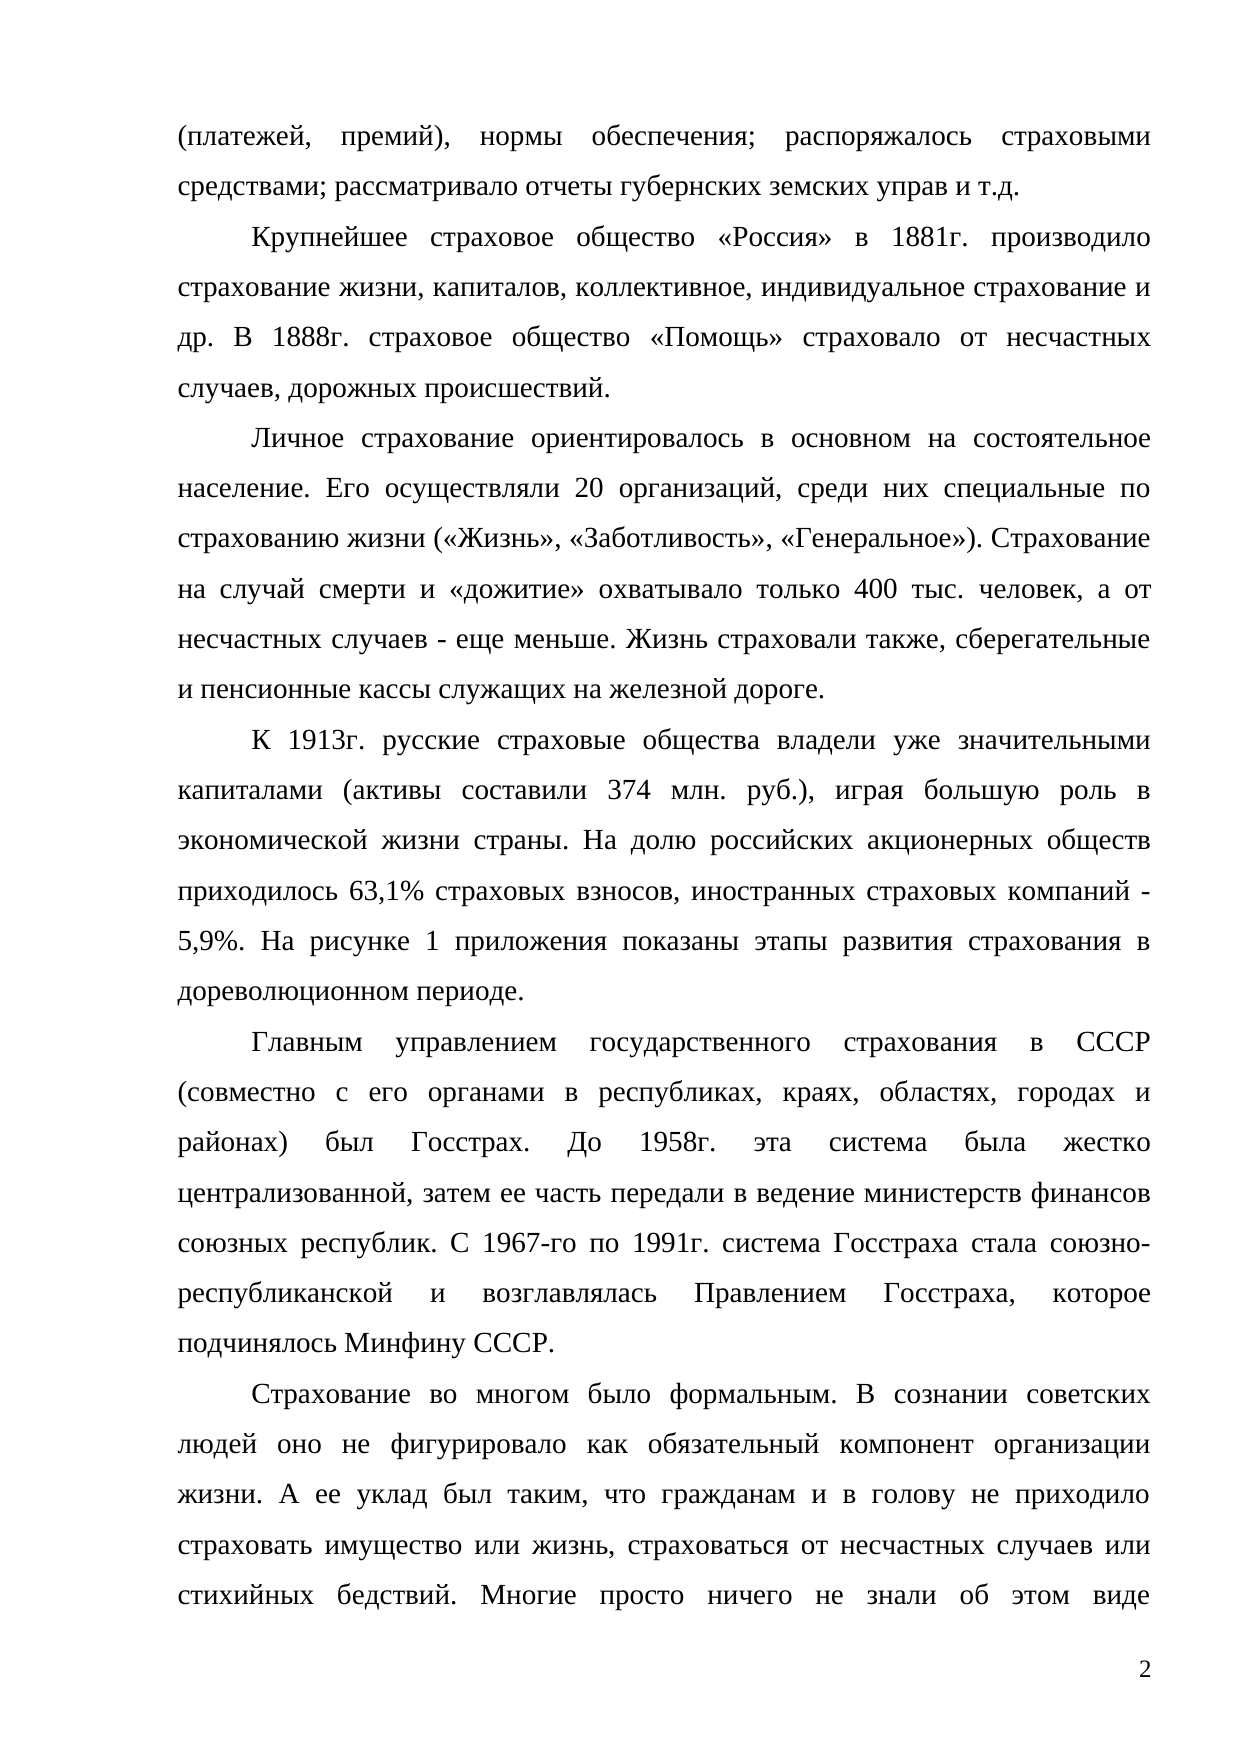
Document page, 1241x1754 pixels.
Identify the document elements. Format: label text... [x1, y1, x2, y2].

text Личное страхование ориентировалось в основном на состоятельное население. Его осуществляли 20 организаций, среди них специальные по страхованию жизни («Жизнь», «Заботливость», «Генеральное»). Страхование на случай смерти и «дожитие» охватывало только 400 тыс. человек, а от несчастных случаев - еще меньше. Жизнь страховали также, сберегательные и пенсионные кассы служащих на железной дороге. [177, 420, 1152, 705]
text К 1913г. русские страховые общества владели уже значительными капиталами (активы составили 374 млн. руб.), играя большую роль в экономической жизни страны. На долю российских акционерных обществ приходилось 63,1% страховых взносов, иностранных страховых компаний - 5,9%. На рисунке 1 приложения показаны этапы развития страхования в дореволюционном периоде. [177, 722, 1152, 1007]
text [177, 118, 1152, 202]
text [177, 1376, 1152, 1611]
text Крупнейшее страховое общество «Россия» в 1881г. производило страхование жизни, капиталов, коллективное, индивидуальное страхование и др. В 1888г. страховое общество «Помощь» страховало от несчастных случаев, дорожных происшествий. [177, 219, 1152, 403]
text Главным управлением государственного страхования в СССР (совместно с его органами в республиках, краях, областях, городах и районах) был Госстрах. До 1958г. эта система была жестко централизованной, затем ее часть передали в ведение министерств финансов союзных республик. С 1967-го по 1991г. система Госстраха стала союзно-республиканской и возглавлялась Правлением Госстраха, которое подчинялось Минфину СССР. [177, 1024, 1152, 1359]
